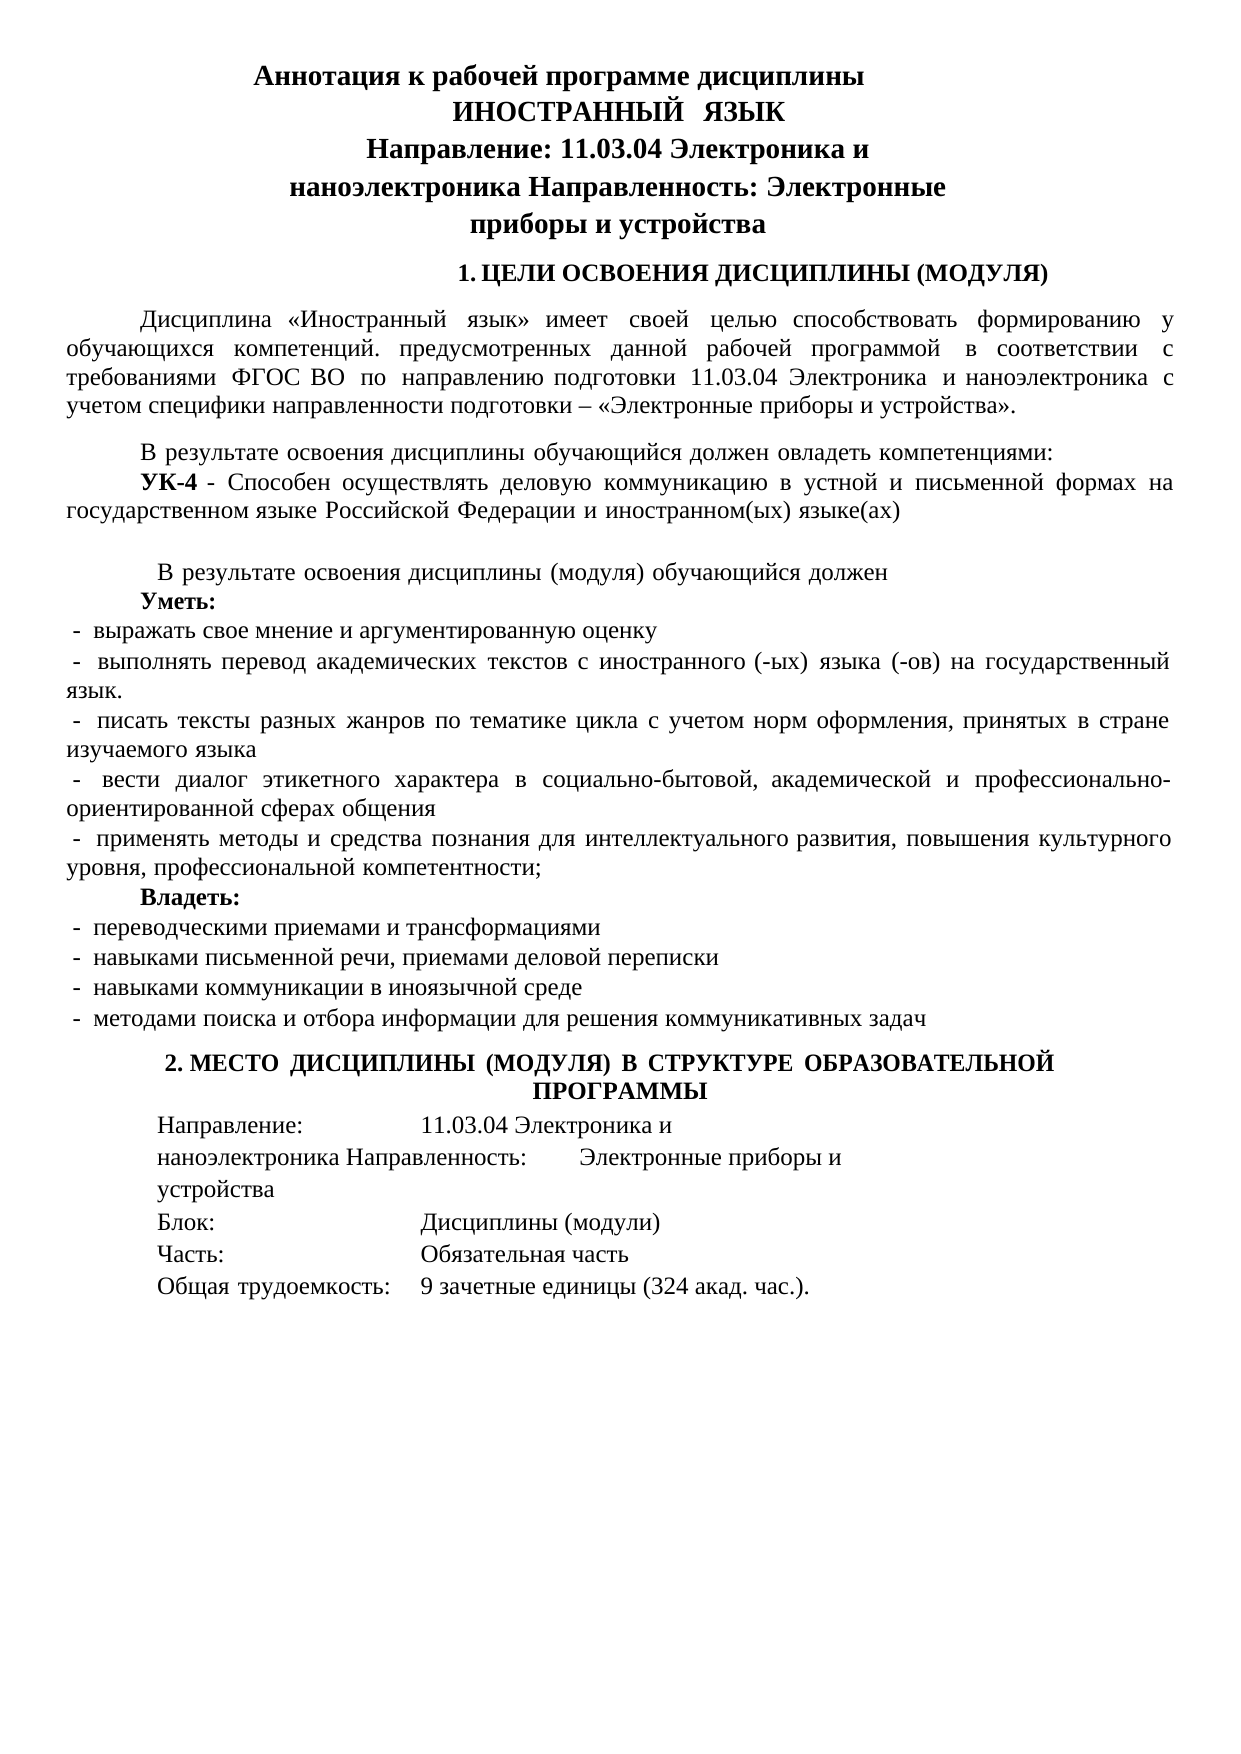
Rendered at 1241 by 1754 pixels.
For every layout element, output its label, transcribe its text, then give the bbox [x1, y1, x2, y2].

text В результате освоения дисциплины обучающийся должен овладеть компетенциями: [140, 437, 1188, 466]
subtitle ЦЕЛИ ОСВОЕНИЯ ДИСЦИПЛИНЫ (МОДУЛЯ) [324, 258, 1182, 287]
text Дисциплина «Иностранный язык» имеет своей целью способствовать формированию у обучающихся компетенций. предусмотренных данной рабочей программой в соответствии с требованиями ФГОС ВО по направлению подготовки 11.03.04 Электроника и наноэлектроника с учетом специфики направленности подготовки – «Электронные приборы и устройства». [66, 304, 1174, 419]
text ИНОСТРАННЫЙ ЯЗЫК [54, 94, 1183, 128]
list навыками письменной речи, приемами деловой переписки [72, 942, 1188, 971]
text УК-4 - Способен осуществлять деловую коммуникацию в устной и письменной формах на государственном языке Российской Федерации и иностранном(ых) языке(ах) [66, 467, 1174, 524]
list писать тексты разных жанров по тематике цикла с учетом норм оформления, принятых в стране изучаемого языка [66, 705, 1174, 762]
list выражать свое мнение и аргументированную оценку [72, 616, 1188, 644]
text Направление: 11.03.04 Электроника и наноэлектроника Направленность: Электронные приборы и устройства [157, 1110, 861, 1203]
subtitle Уметь: [140, 586, 1188, 615]
subtitle Владеть: [140, 882, 1188, 911]
subtitle МЕСТО ДИСЦИПЛИНЫ (МОДУЛЯ) В СТРУКТУРЕ ОБРАЗОВАТЕЛЬНОЙ ПРОГРАММЫ [164, 1048, 1057, 1105]
text Направление: 11.03.04 Электроника и наноэлектроника Направленность: Электронные приборы и устройства [249, 132, 986, 239]
list методами поиска и отбора информации для решения коммуникативных задач [72, 1003, 1188, 1031]
list применять методы и средства познания для интеллектуального развития, повышения культурного уровня, профессиональной компетентности; [66, 823, 1175, 881]
text Дисциплины (модули) Обязательная часть [420, 1207, 661, 1268]
list переводческими приемами и трансформациями [72, 912, 1188, 940]
list выполнять перевод академических текстов с иностранного (-ых) языка (-ов) на государственный язык. [66, 646, 1174, 703]
list вести диалог этикетного характера в социально-бытовой, академической и профессионально- ориентированной сферах общения [66, 764, 1176, 822]
text В результате освоения дисциплины (модуля) обучающийся должен [157, 557, 1188, 585]
text Блок: Часть: [157, 1207, 225, 1267]
text Общая трудоемкость: 9 зачетные единицы (324 акад. час.). [157, 1271, 1188, 1300]
list навыками коммуникации в иноязычной среде [72, 972, 1188, 1001]
